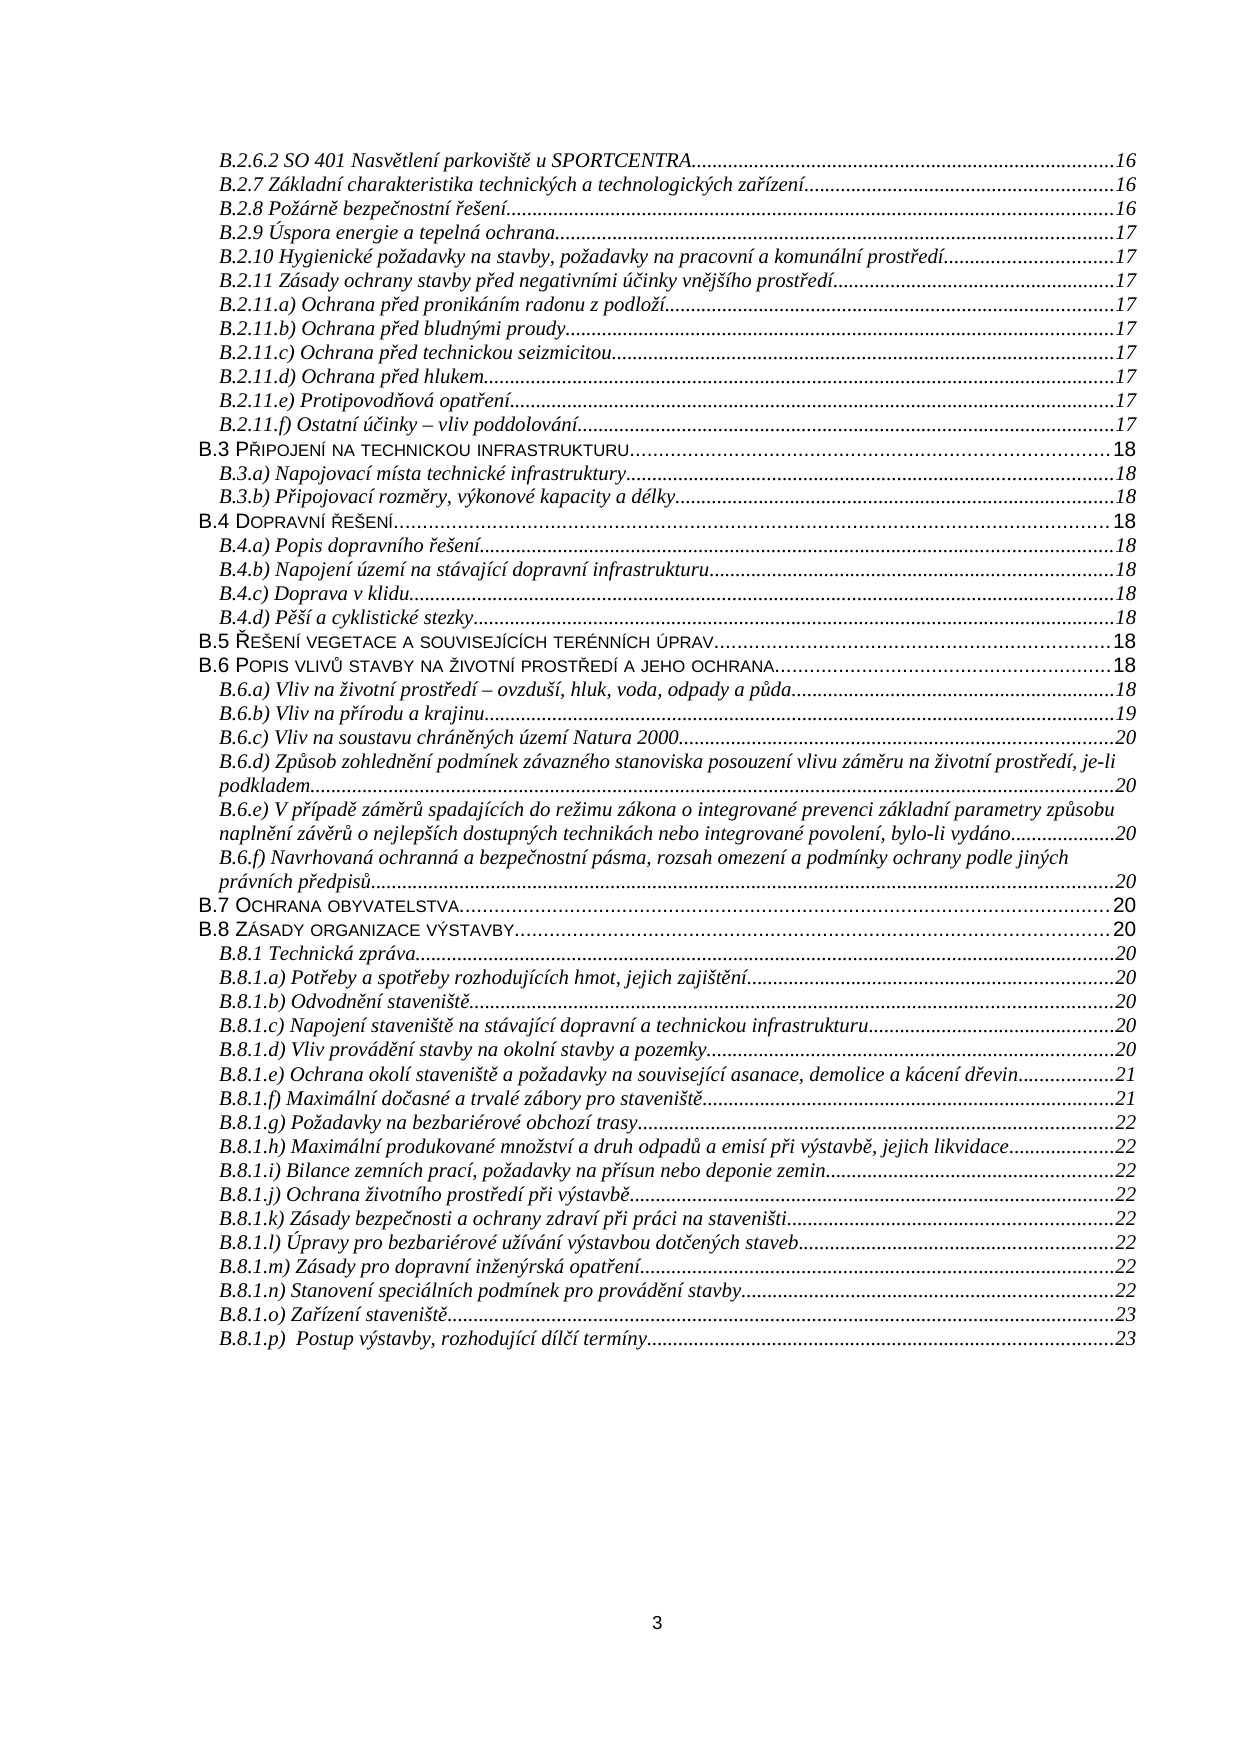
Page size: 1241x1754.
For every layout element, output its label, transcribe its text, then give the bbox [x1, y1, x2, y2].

text B.6.e) V případě záměrů spadajících do režimu zákona o integrované prevenci základní parametry způsobu naplnění závěrů o nejlepších dostupných technikách nebo integrované povolení, bylo-li vydáno 20 [219, 797, 1137, 845]
text B.3.a) Napojovací místa technické infrastruktury 18 [219, 460, 1137, 484]
text B.6.f) Navrhovaná ochranná a bezpečnostní pásma, rozsah omezení a podmínky ochrany podle jiných právních předpisů 20 [219, 845, 1137, 893]
text B.8.1.g) Požadavky na bezbariérové obchozí trasy 22 [219, 1109, 1137, 1134]
text B.5 Řešení vegetace a souvisejících terénních úprav 18 [198, 629, 1137, 653]
text B.4 Dopravní řešení 18 [198, 508, 1137, 532]
text B.2.6.2 SO 401 Nasvětlení parkoviště u SPORTCENTRA 16 [219, 148, 1137, 172]
text B.8.1.j) Ochrana životního prostředí při výstavbě 22 [219, 1182, 1137, 1206]
text B.2.11.e) Protipovodňová opatření 17 [219, 388, 1137, 412]
text B.8.1.k) Zásady bezpečnosti a ochrany zdraví při práci na staveništi 22 [219, 1206, 1137, 1230]
text B.2.7 Základní charakteristika technických a technologických zařízení 16 [219, 172, 1137, 196]
text B.7 Ochrana obyvatelstva 20 [198, 893, 1137, 917]
text B.8.1.i) Bilance zemních prací, požadavky na přísun nebo deponie zemin 22 [219, 1158, 1137, 1182]
text B.2.8 Požárně bezpečnostní řešení 16 [219, 196, 1137, 220]
text B.8.1.b) Odvodnění staveniště 20 [219, 989, 1137, 1013]
text B.8.1.o) Zařízení staveniště 23 [219, 1302, 1137, 1326]
text B.2.11.f) Ostatní účinky – vliv poddolování 17 [219, 412, 1137, 436]
text B.4.c) Doprava v klidu 18 [219, 581, 1137, 605]
text B.2.11 Zásady ochrany stavby před negativními účinky vnějšího prostředí 17 [219, 268, 1137, 292]
text B.2.11.a) Ochrana před pronikáním radonu z podloží 17 [219, 292, 1137, 316]
text B.6.b) Vliv na přírodu a krajinu 19 [219, 701, 1137, 725]
text B.8.1.d) Vliv provádění stavby na okolní stavby a pozemky 20 [219, 1037, 1137, 1061]
text B.8.1.m) Zásady pro dopravní inženýrská opatření 22 [219, 1254, 1137, 1278]
text B.6.c) Vliv na soustavu chráněných území Natura 2000 20 [219, 725, 1137, 749]
text B.6.a) Vliv na životní prostředí – ovzduší, hluk, voda, odpady a půda 18 [219, 677, 1137, 701]
text B.2.10 Hygienické požadavky na stavby, požadavky na pracovní a komunální prostředí 17 [219, 244, 1137, 268]
text B.2.9 Úspora energie a tepelná ochrana 17 [219, 220, 1137, 244]
text B.6.d) Způsob zohlednění podmínek závazného stanoviska posouzení vlivu záměru na životní prostředí, je-li podkladem 20 [219, 749, 1137, 797]
text B.8 Zásady organizace výstavby 20 [198, 917, 1137, 941]
text B.8.1.c) Napojení staveniště na stávající dopravní a technickou infrastrukturu 20 [219, 1013, 1137, 1037]
text B.8.1.f) Maximální dočasné a trvalé zábory pro staveniště 21 [219, 1086, 1137, 1109]
text B.4.a) Popis dopravního řešení 18 [219, 532, 1137, 557]
text B.8.1.a) Potřeby a spotřeby rozhodujících hmot, jejich zajištění 20 [219, 965, 1137, 989]
text B.6 Popis vlivů stavby na životní prostředí a jeho ochrana 18 [198, 653, 1137, 677]
text B.4.b) Napojení území na stávající dopravní infrastrukturu 18 [219, 557, 1137, 581]
text B.8.1.e) Ochrana okolí staveniště a požadavky na související asanace, demolice a kácení dřevin 21 [219, 1061, 1137, 1086]
text B.8.1.h) Maximální produkované množství a druh odpadů a emisí při výstavbě, jejich likvidace 22 [219, 1134, 1137, 1158]
text B.8.1.l) Úpravy pro bezbariérové užívání výstavbou dotčených staveb 22 [219, 1230, 1137, 1254]
text B.2.11.c) Ochrana před technickou seizmicitou 17 [219, 340, 1137, 364]
text B.3 Připojení na technickou infrastrukturu 18 [198, 436, 1137, 460]
text B.8.1 Technická zpráva 20 [219, 941, 1137, 965]
text B.8.1.n) Stanovení speciálních podmínek pro provádění stavby 22 [219, 1278, 1137, 1302]
text B.2.11.d) Ochrana před hlukem 17 [219, 364, 1137, 388]
text B.2.11.b) Ochrana před bludnými proudy 17 [219, 316, 1137, 340]
text B.3.b) Připojovací rozměry, výkonové kapacity a délky 18 [219, 484, 1137, 508]
text B.4.d) Pěší a cyklistické stezky 18 [219, 605, 1137, 629]
text B.8.1.p) Postup výstavby, rozhodující dílčí termíny 23 [219, 1326, 1137, 1350]
